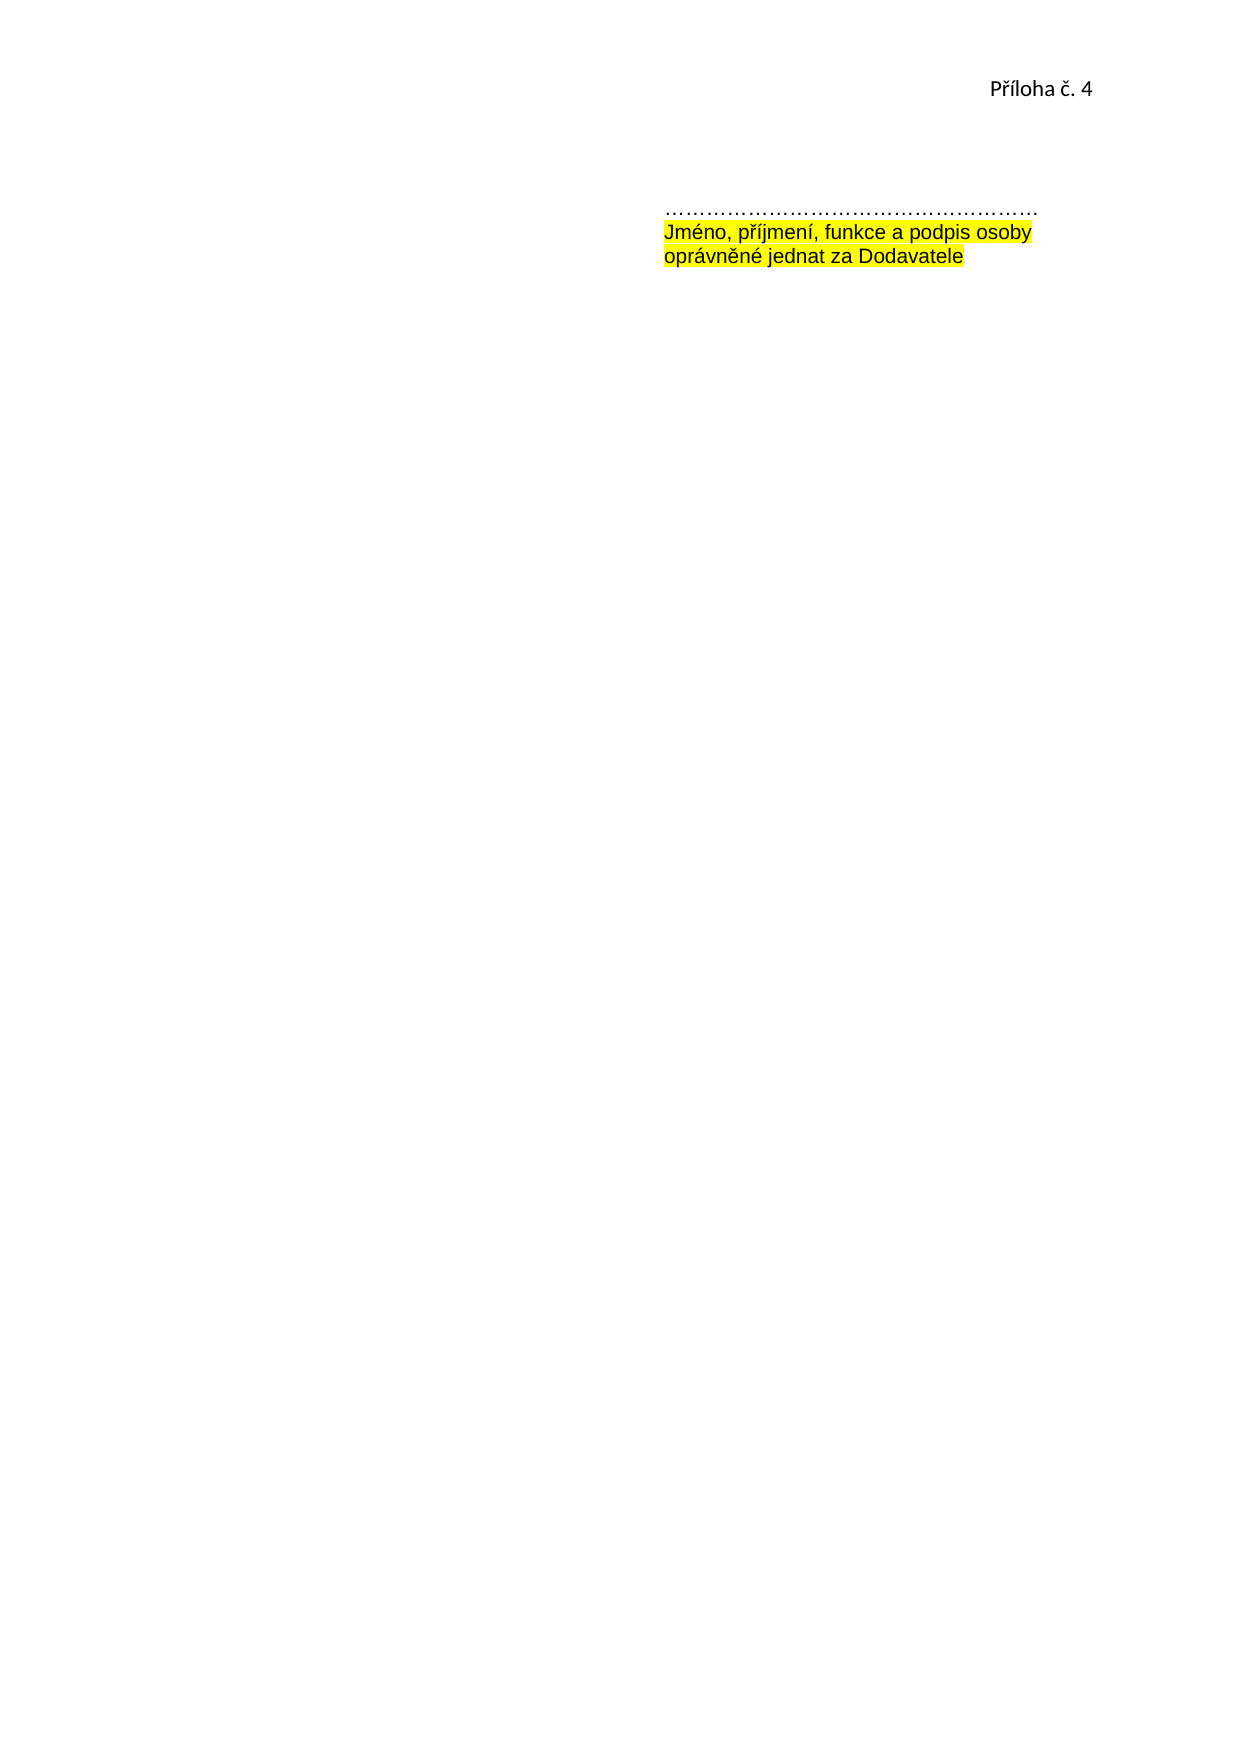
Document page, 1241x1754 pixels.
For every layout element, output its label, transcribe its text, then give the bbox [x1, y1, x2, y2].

text ……………………………………………… [590, 196, 1093, 219]
text Jméno, příjmení, funkce a podpis osoby [590, 219, 1093, 243]
text oprávněné jednat za Dodavatele [590, 243, 1093, 267]
